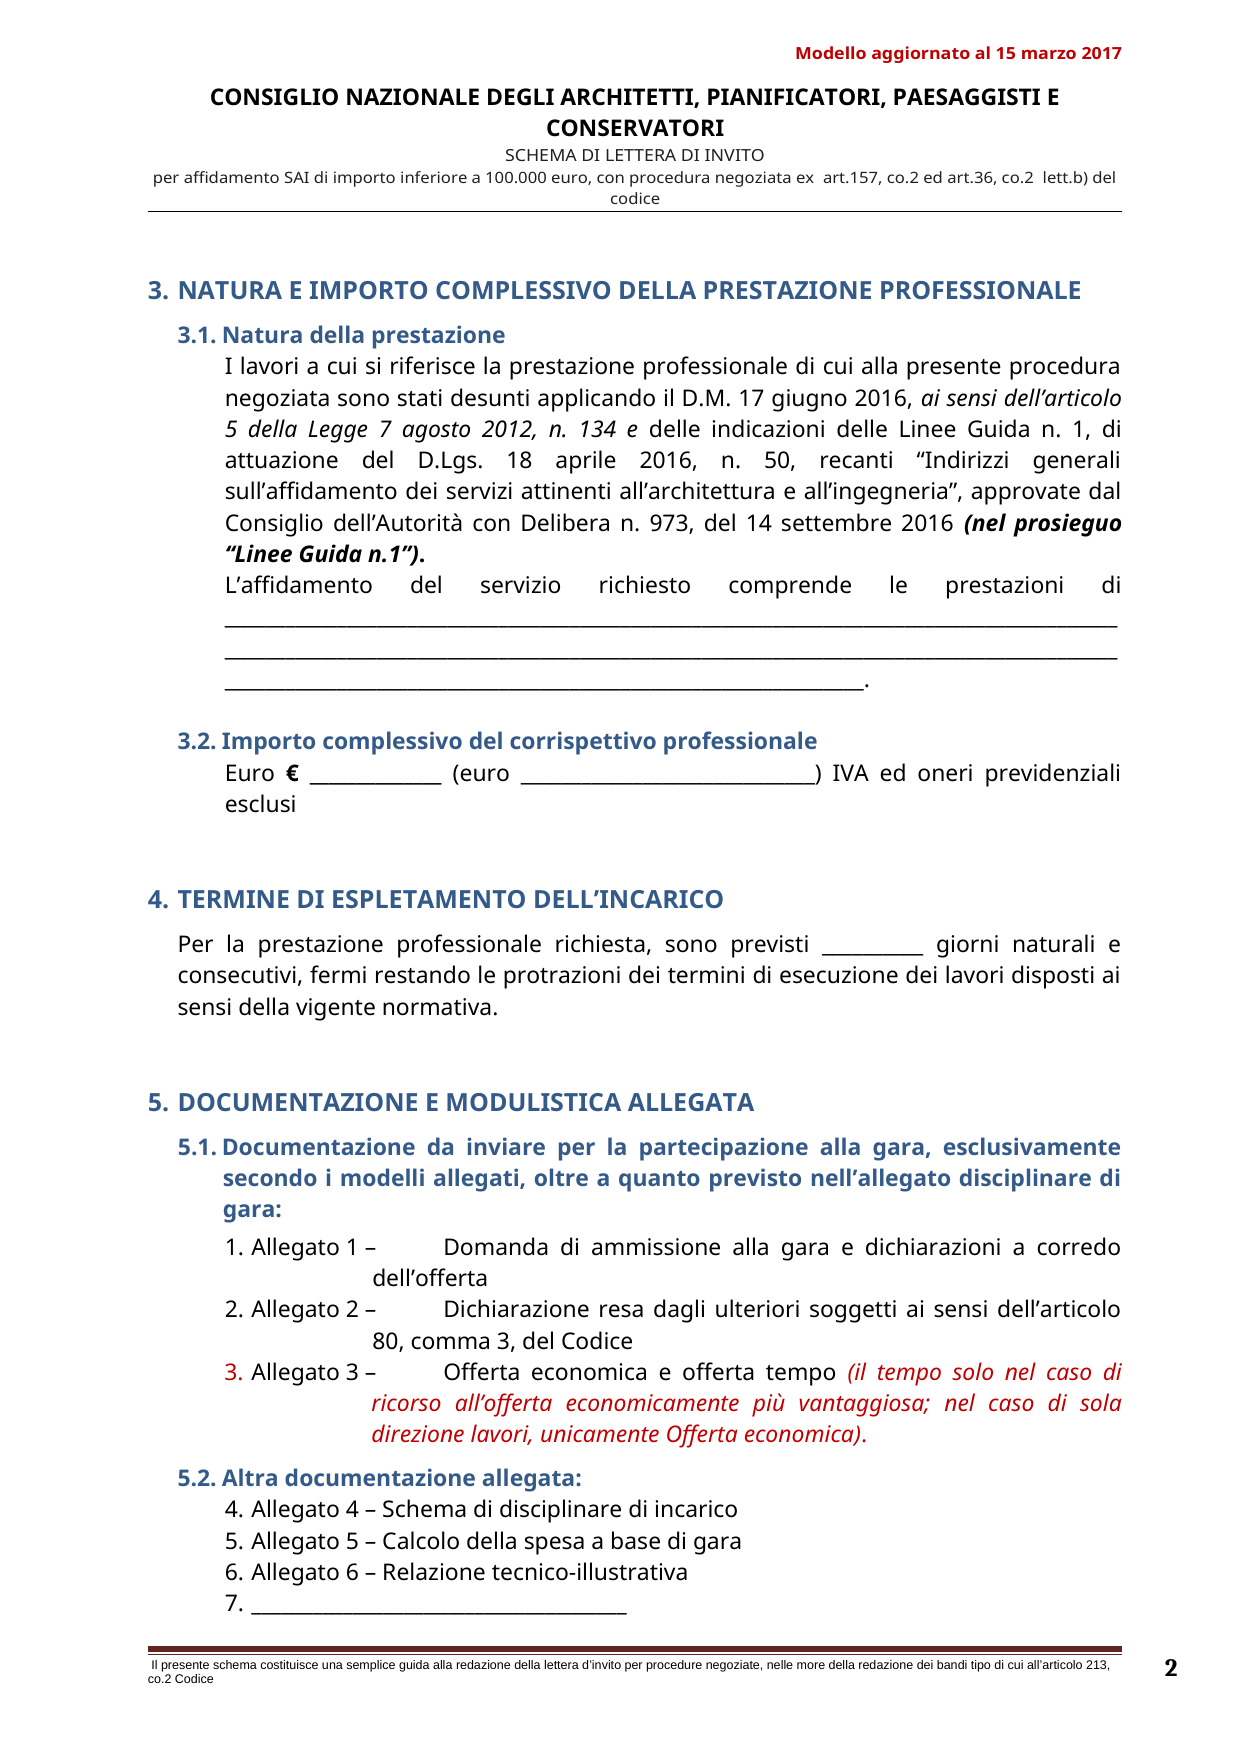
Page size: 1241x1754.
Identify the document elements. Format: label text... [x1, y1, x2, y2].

list Allegato 4 – Schema di disciplinare di incarico [224, 1493, 1122, 1525]
subtitle 3.2. Importo complessivo del corrispettivo professionale [177, 725, 1122, 757]
list Allegato 5 – Calcolo della spesa a base di gara [224, 1525, 1122, 1556]
list Allegato 2 – Dichiarazione resa dagli ulteriori soggetti ai sensi dell’articolo 80, comma 3, del Codice [224, 1293, 1122, 1356]
list Allegato 1 – Domanda di ammissione alla gara e dichiarazioni a corredo dell’offerta [224, 1231, 1122, 1293]
list _____________________________________ [224, 1587, 1122, 1618]
list Allegato 3 – Offerta economica e offerta tempo (il tempo solo nel caso di ricorso all’offerta economicamente più vantaggiosa; nel caso di sola direzione lavori, unicamente Offerta economica). [224, 1356, 1122, 1450]
subtitle 5.1. Documentazione da inviare per la partecipazione alla gara, esclusivamente secondo i modelli allegati, oltre a quanto previsto nell’allegato disciplinare di gara: [178, 1131, 1122, 1225]
text Per la prestazione professionale richiesta, sono previsti __________ giorni naturali e consecutivi, fermi restando le protrazioni dei termini di esecuzione dei lavori disposti ai sensi della vigente normativa. [177, 928, 1122, 1022]
subtitle 5. DOCUMENTAZIONE E MODULISTICA ALLEGATA [148, 1084, 1122, 1118]
subtitle 5.2. Altra documentazione allegata: [177, 1462, 1122, 1493]
text Euro € ______________ (euro _____________________________) IVA ed oneri previdenziali esclusi [224, 757, 1122, 819]
text L’affidamento del servizio richiesto comprende le prestazioni di _______________________________________________________________________________________________________________________________________________________________________________________________________________________________________________. [224, 569, 1122, 694]
list Allegato 6 – Relazione tecnico-illustrativa [224, 1556, 1122, 1587]
subtitle 3.1. Natura della prestazione [177, 319, 1122, 350]
subtitle 3. NATURA E IMPORTO COMPLESSIVO DELLA PRESTAZIONE PROFESSIONALE [148, 272, 1122, 307]
text I lavori a cui si riferisce la prestazione professionale di cui alla presente procedura negoziata sono stati desunti applicando il D.M. 17 giugno 2016, ai sensi dell’articolo 5 della Legge 7 agosto 2012, n. 134 e delle indicazioni delle Linee Guida n. 1, di attuazione del D.Lgs. 18 aprile 2016, n. 50, recanti “Indirizzi generali sull’affidamento dei servizi attinenti all’architettura e all’ingegneria”, approvate dal Consiglio dell’Autorità con Delibera n. 973, del 14 settembre 2016 (nel prosieguo “Linee Guida n.1”). [224, 350, 1122, 569]
subtitle 4. TERMINE DI ESPLETAMENTO DELL’INCARICO [148, 882, 1122, 916]
